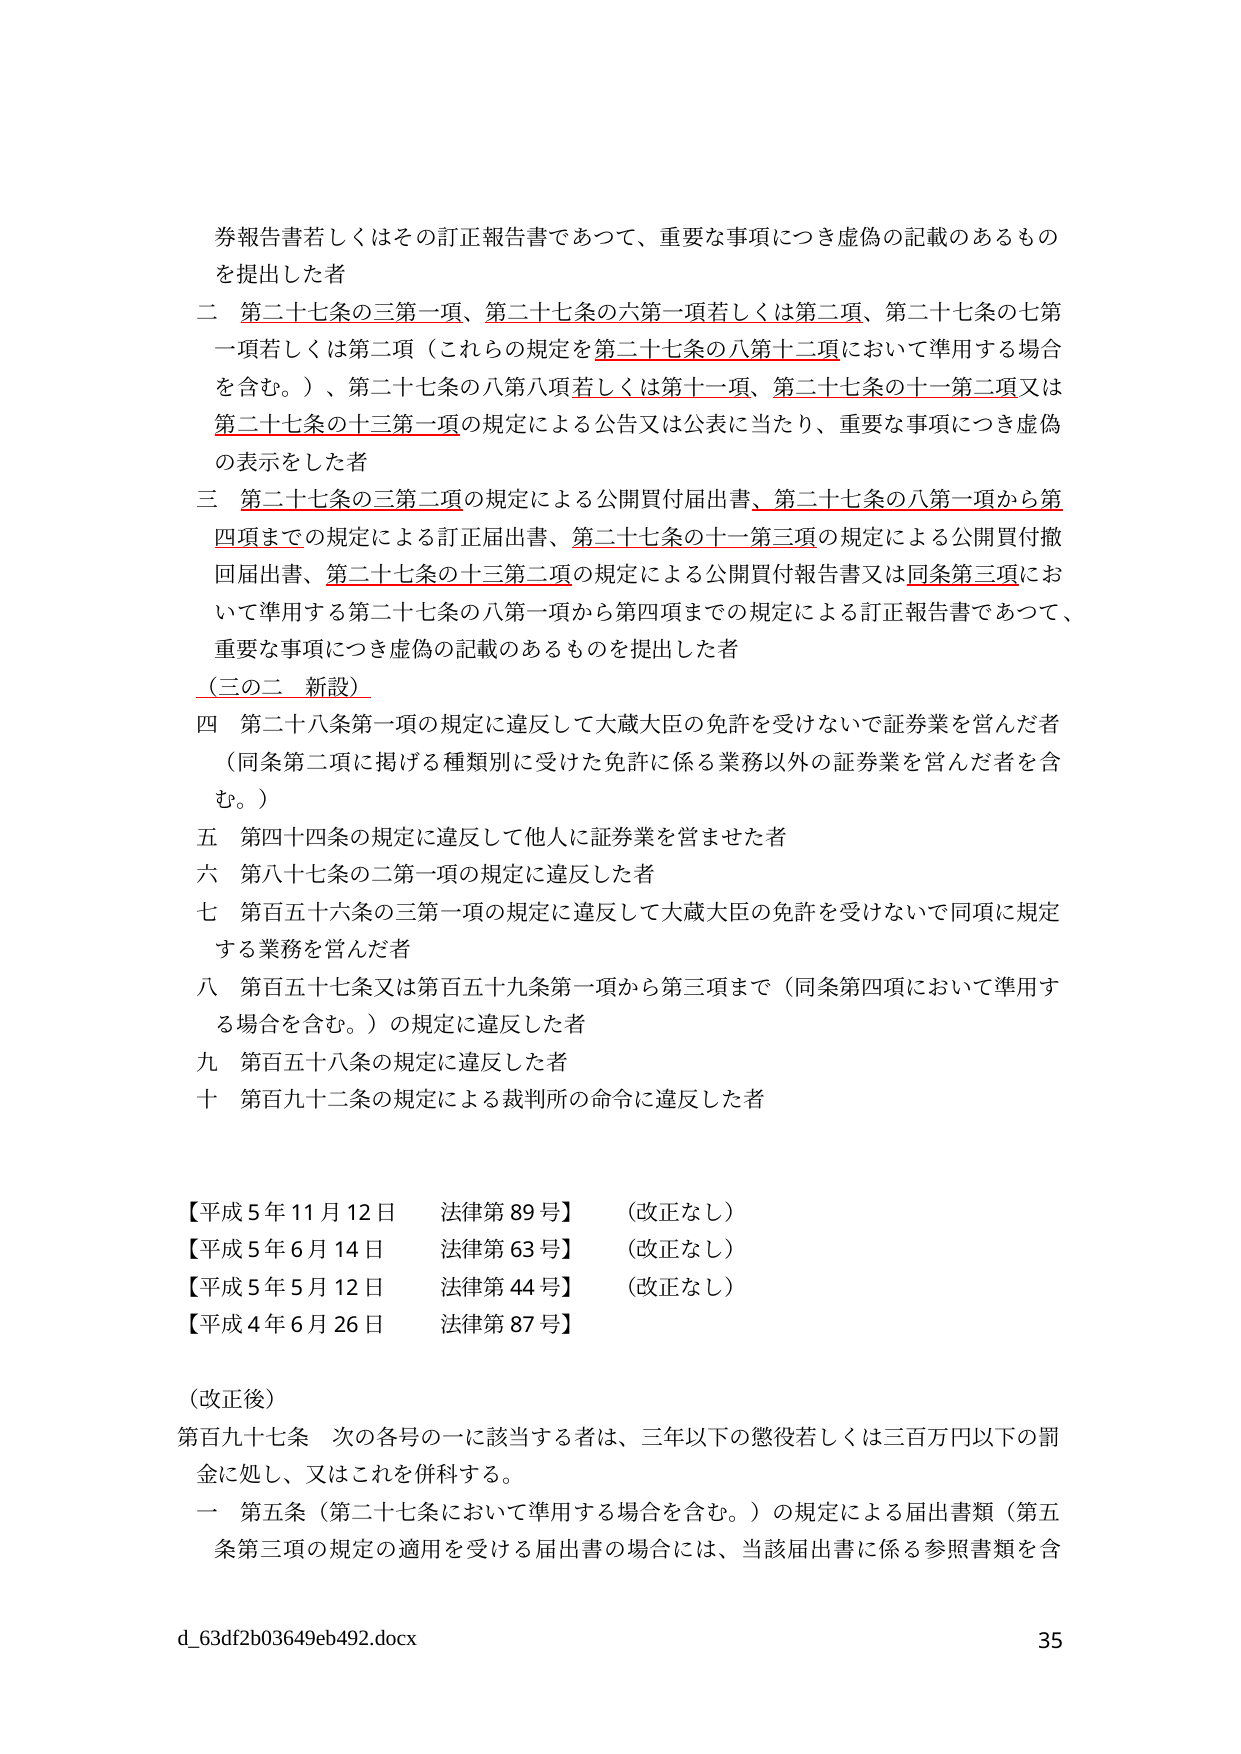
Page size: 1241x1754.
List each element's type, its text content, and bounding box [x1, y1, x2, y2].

text 九 第百五十八条の規定に違反した者 [196, 1042, 1063, 1079]
text （改正後） [177, 1379, 1063, 1417]
text 三 第二十七条の三第二項の規定による公開買付届出書、第二十七条の八第一項から第四項までの規定による訂正届出書、第二十七条の十一第三項の規定による公開買付撤回届出書、第二十七条の十三第二項の規定による公開買付報告書又は同条第三項において準用する第二十七条の八第一項から第四項までの規定による訂正報告書であつて、重要な事項につき虚偽の記載のあるものを提出した者 [196, 479, 1063, 667]
text 【平成5年11月12日 法律第89号】 （改正なし） [177, 1192, 1063, 1229]
text （三の二 新設） [196, 667, 1063, 704]
text 【平成4年6月26日 法律第87号】 [177, 1304, 1063, 1342]
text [196, 217, 1063, 292]
text 【平成5年6月14日 法律第63号】 （改正なし） [177, 1229, 1063, 1267]
text 四 第二十八条第一項の規定に違反して大蔵大臣の免許を受けないで証券業を営んだ者（同条第二項に掲げる種類別に受けた免許に係る業務以外の証券業を営んだ者を含む。） [196, 704, 1063, 817]
text 二 第二十七条の三第一項、第二十七条の六第一項若しくは第二項、第二十七条の七第一項若しくは第二項（これらの規定を第二十七条の八第十二項において準用する場合を含む。）、第二十七条の八第八項若しくは第十一項、第二十七条の十一第二項又は第二十七条の十三第一項の規定による公告又は公表に当たり、重要な事項につき虚偽の表示をした者 [196, 292, 1063, 479]
text 六 第八十七条の二第一項の規定に違反した者 [196, 854, 1063, 892]
text 七 第百五十六条の三第一項の規定に違反して大蔵大臣の免許を受けないで同項に規定する業務を営んだ者 [196, 892, 1063, 967]
text 五 第四十四条の規定に違反して他人に証券業を営ませた者 [196, 817, 1063, 854]
text 第百九十七条 次の各号の一に該当する者は、三年以下の懲役若しくは三百万円以下の罰金に処し、又はこれを併科する。 [177, 1417, 1063, 1492]
text 十 第百九十二条の規定による裁判所の命令に違反した者 [196, 1079, 1063, 1117]
text 八 第百五十七条又は第百五十九条第一項から第三項まで（同条第四項において準用する場合を含む。）の規定に違反した者 [196, 967, 1063, 1042]
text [196, 1492, 1063, 1567]
text 【平成5年5月12日 法律第44号】 （改正なし） [177, 1267, 1063, 1304]
